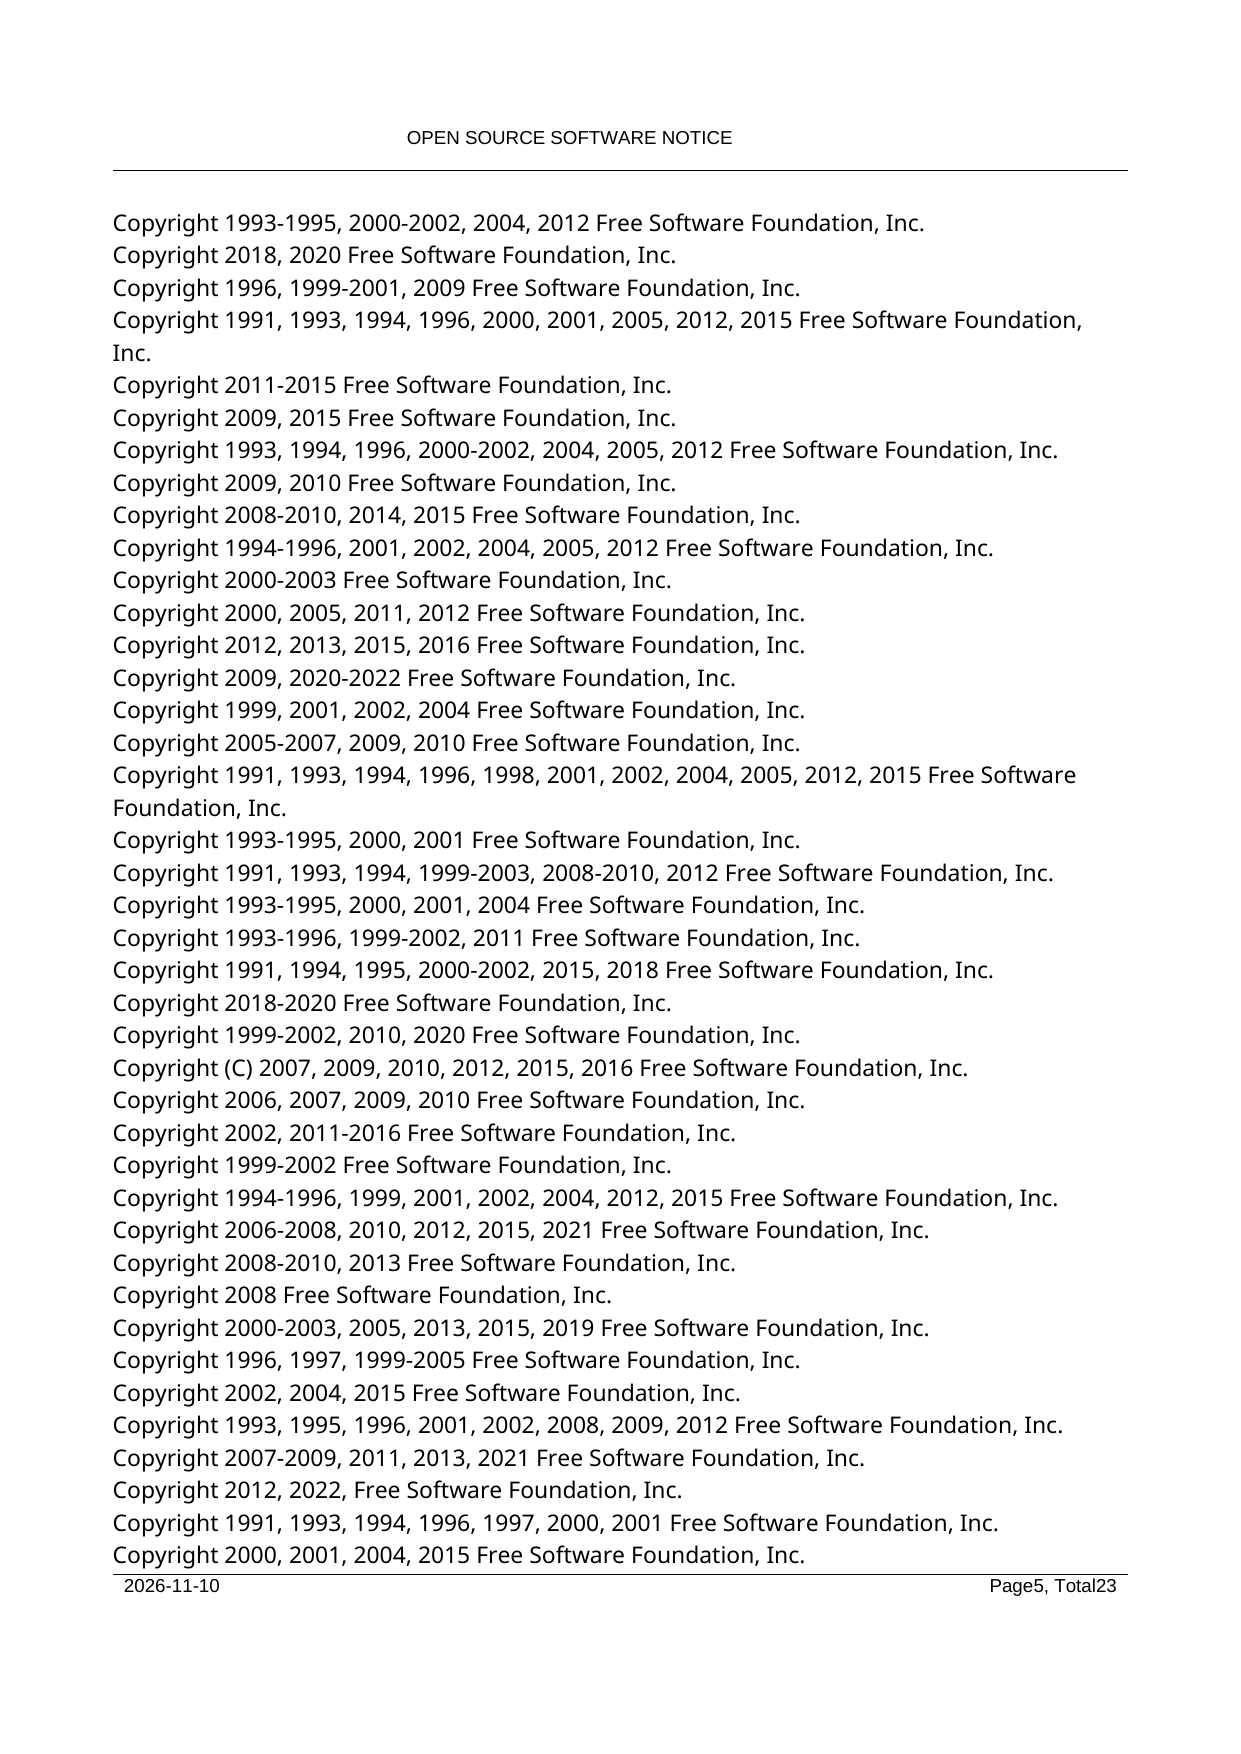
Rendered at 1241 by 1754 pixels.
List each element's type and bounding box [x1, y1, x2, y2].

text [112, 206, 1128, 1571]
